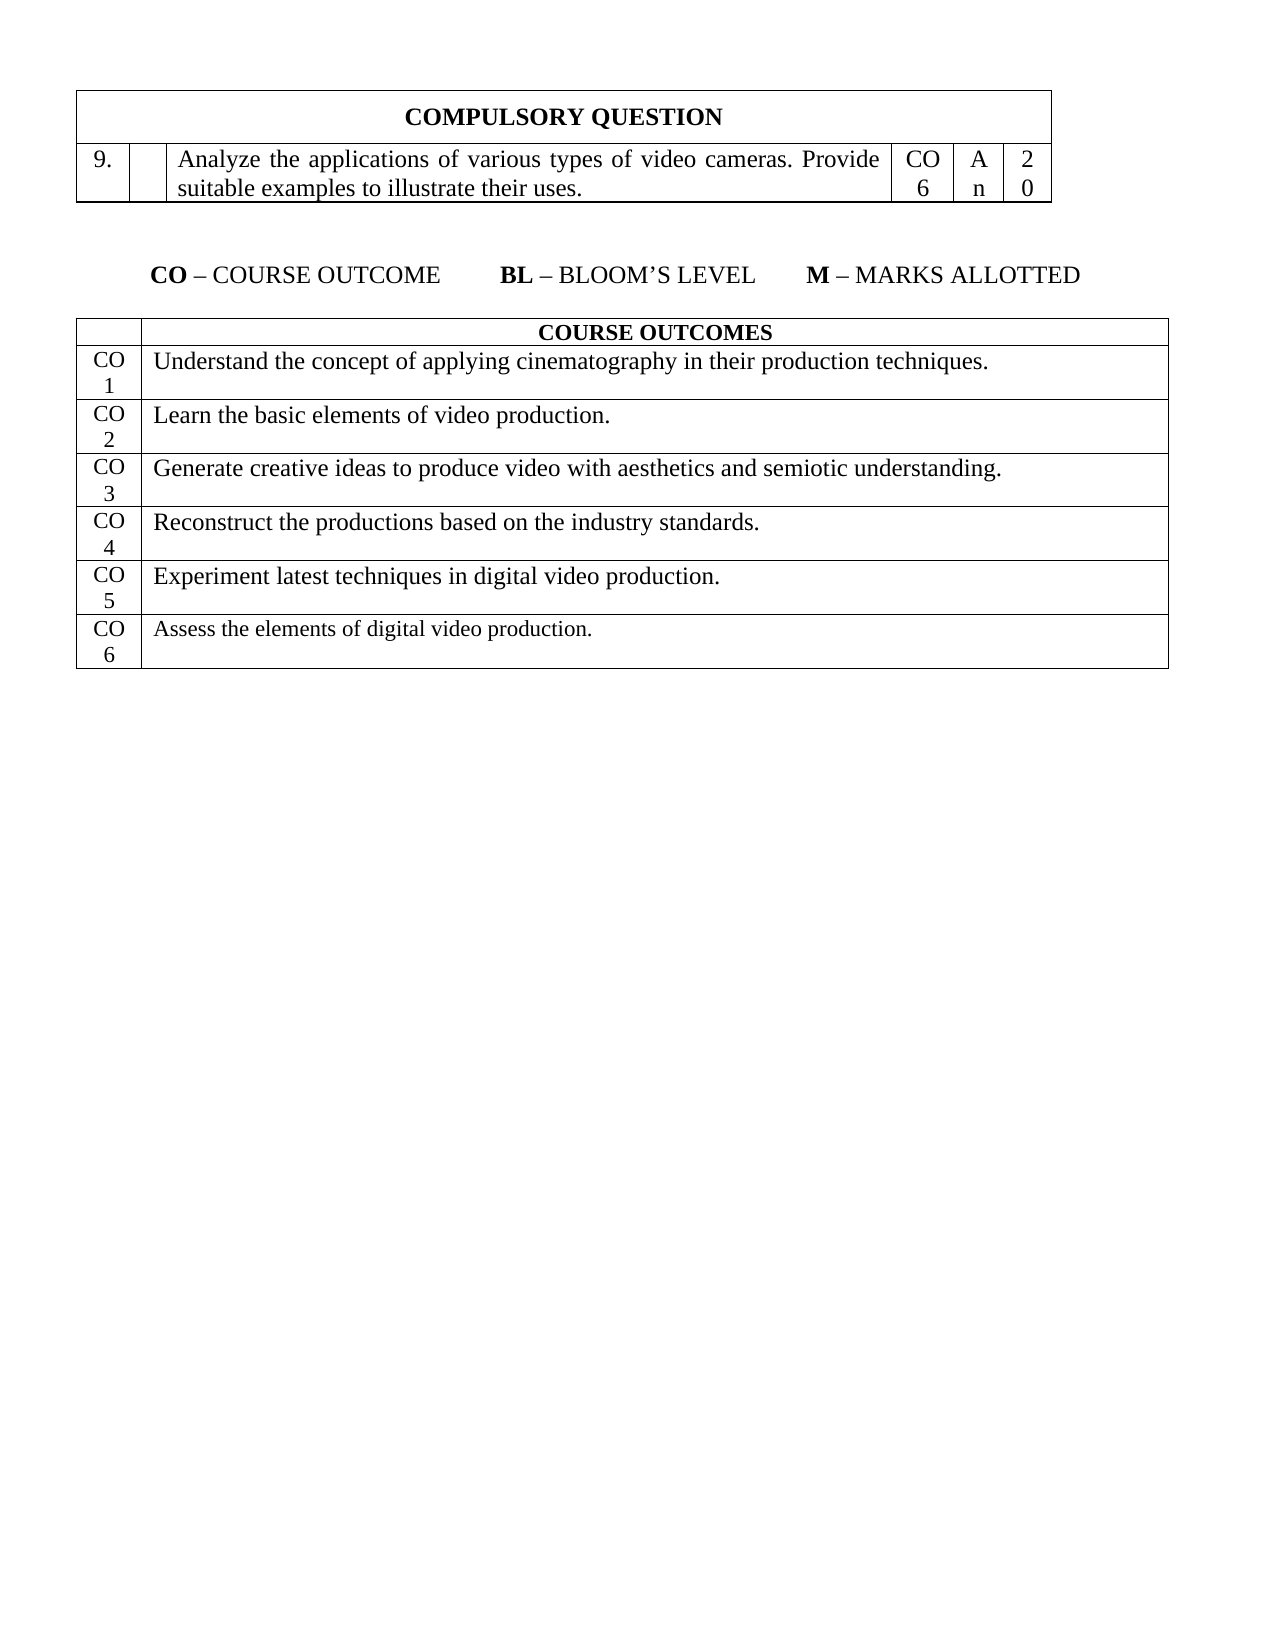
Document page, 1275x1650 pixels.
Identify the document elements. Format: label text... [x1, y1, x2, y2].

table_cell CO2 [77, 400, 141, 452]
table_cell Understand the concept of applying cinematography in their production techniques. [142, 346, 1168, 399]
text CO – COURSE OUTCOME BL – BLOOM’S LEVEL M – MARKS ALLOTTED [150, 260, 1125, 289]
table_header COURSE OUTCOMES [142, 319, 1168, 345]
table_cell Experiment latest techniques in digital video production. [142, 561, 1168, 614]
table_cell Learn the basic elements of video production. [142, 400, 1168, 452]
table_cell 20 [1004, 144, 1051, 201]
table_cell CO6 [77, 615, 141, 667]
table_cell Analyze the applications of various types of video cameras. Provide suitable examples to illustrate their uses. [167, 144, 891, 201]
table_cell CO4 [77, 507, 141, 560]
table_header [77, 319, 141, 345]
table_cell CO1 [77, 346, 141, 399]
table_cell [130, 144, 166, 201]
table_cell Generate creative ideas to produce video with aesthetics and semiotic understanding. [142, 454, 1168, 506]
table_cell CO6 [892, 144, 953, 201]
table_cell COMPULSORY QUESTION [77, 91, 1051, 143]
table_cell Assess the elements of digital video production. [142, 615, 1168, 667]
table_cell CO5 [77, 561, 141, 614]
table_cell Reconstruct the productions based on the industry standards. [142, 507, 1168, 560]
table_cell CO3 [77, 454, 141, 506]
table_cell 9. [77, 144, 129, 201]
table_cell An [954, 144, 1003, 201]
